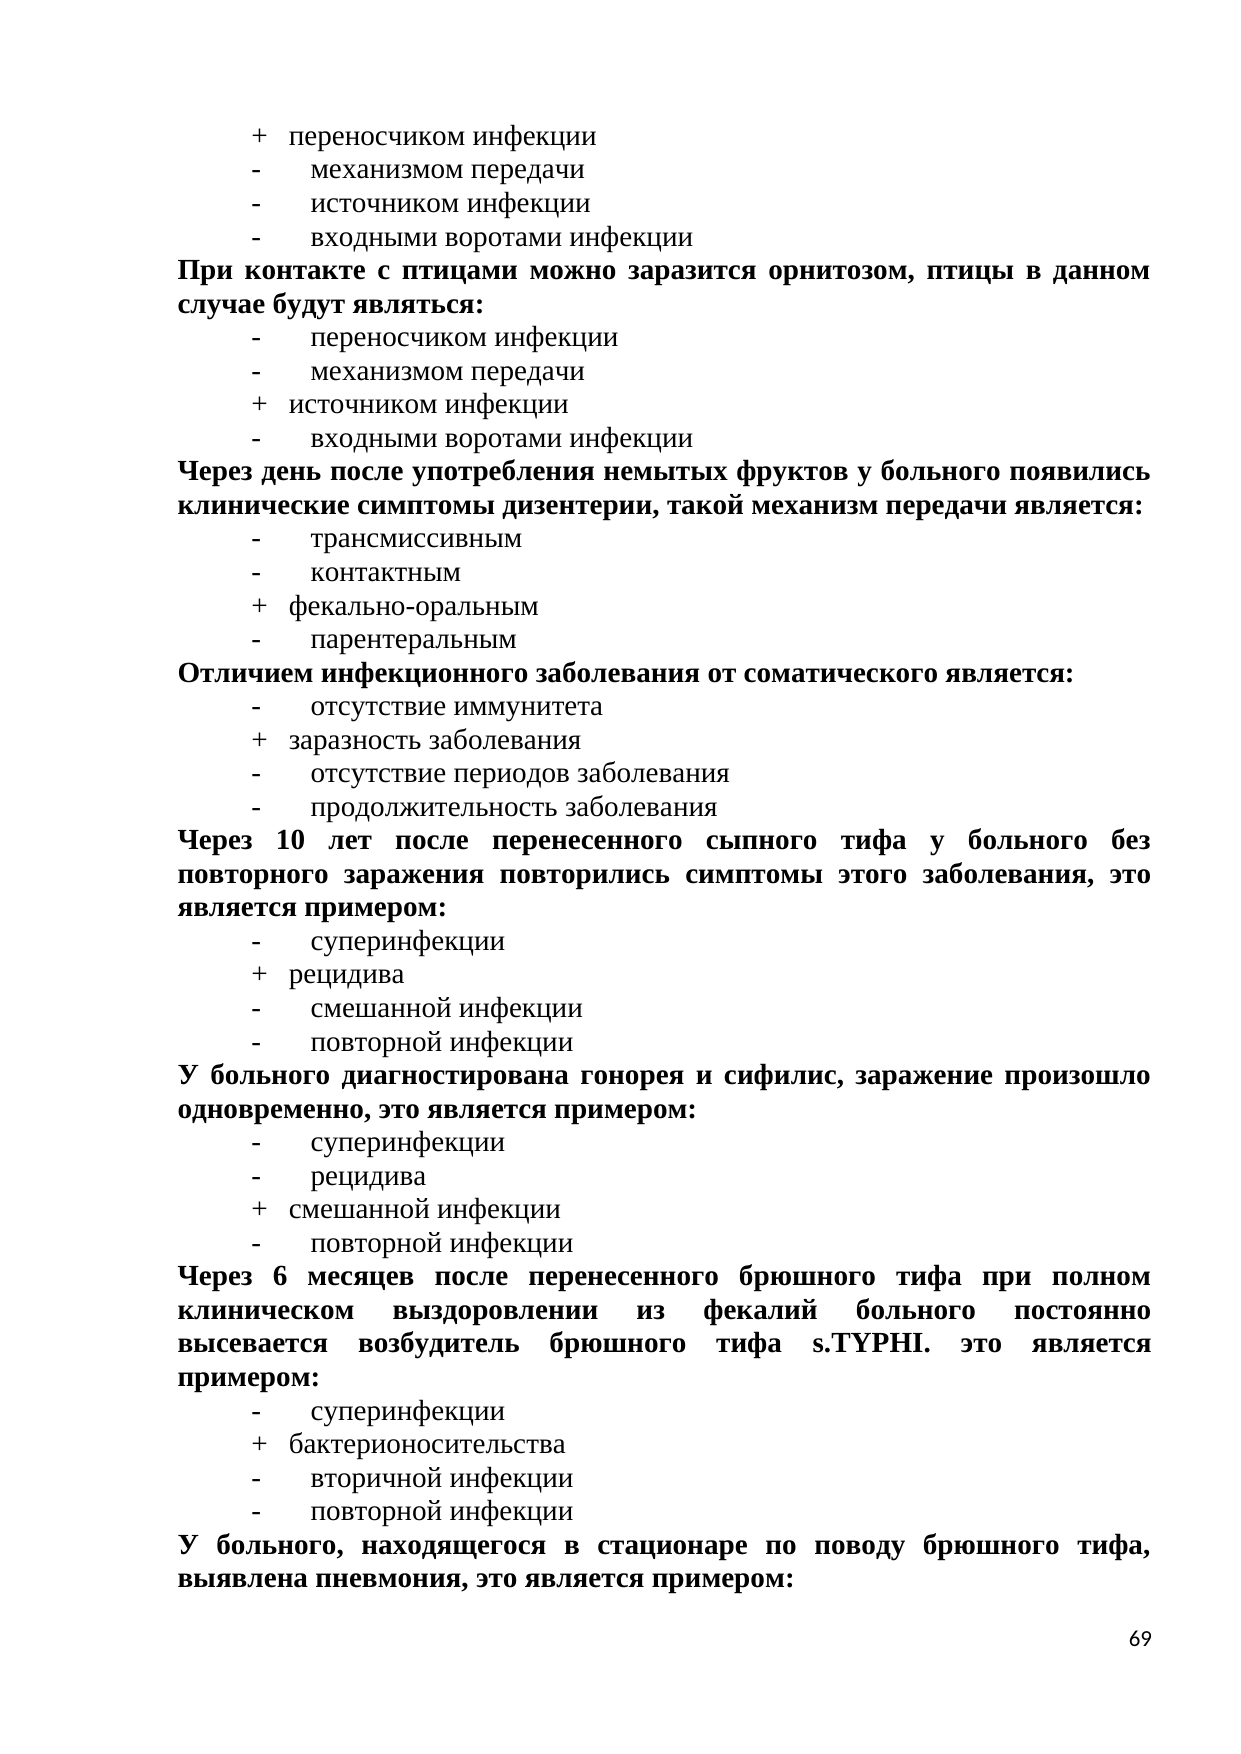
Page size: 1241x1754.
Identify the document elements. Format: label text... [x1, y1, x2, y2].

list повторной инфекции [251, 1493, 1152, 1527]
text У больного, находящегося в стационаре по поводу брюшного тифа, выявлена пневмония, это является примером: [177, 1527, 1152, 1594]
list суперинфекции [251, 923, 1152, 957]
list суперинфекции [251, 1393, 1152, 1426]
text При контакте с птицами можно заразится орнитозом, птицы в данном случае будут являться: [177, 252, 1152, 319]
list фекально-оральным [251, 588, 1152, 621]
list источником инфекции [251, 185, 1152, 219]
list рецидива [251, 1158, 1152, 1191]
list парентеральным [251, 621, 1152, 655]
list трансмиссивным [251, 521, 1152, 554]
list заразность заболевания [251, 722, 1152, 755]
list суперинфекции [251, 1124, 1152, 1158]
text Отличием инфекционного заболевания от соматического является: [177, 655, 1152, 688]
list смешанной инфекции [251, 990, 1152, 1024]
list смешанной инфекции [251, 1191, 1152, 1225]
list отсутствие периодов заболевания [251, 755, 1152, 789]
list механизмом передачи [251, 353, 1152, 386]
list рецидива [251, 957, 1152, 990]
text Через 6 месяцев после перенесенного брюшного тифа при полном клиническом выздоровлении из фекалий больного постоянно высевается возбудитель брюшного тифа s.TYPHI. это является примером: [177, 1258, 1152, 1393]
list механизмом передачи [251, 152, 1152, 185]
list отсутствие иммунитета [251, 688, 1152, 722]
text У больного диагностирована гонорея и сифилис, заражение произошло одновременно, это является примером: [177, 1057, 1152, 1124]
list переносчиком инфекции [251, 319, 1152, 353]
list бактерионосительства [251, 1426, 1152, 1460]
list продолжительность заболевания [251, 789, 1152, 822]
list входными воротами инфекции [251, 219, 1152, 252]
list повторной инфекции [251, 1225, 1152, 1258]
list переносчиком инфекции [251, 118, 1152, 152]
list повторной инфекции [251, 1024, 1152, 1057]
list источником инфекции [251, 386, 1152, 420]
text Через 10 лет после перенесенного сыпного тифа у больного без повторного заражения повторились симптомы этого заболевания, это является примером: [177, 822, 1152, 923]
list контактным [251, 554, 1152, 588]
text Через день после употребления немытых фруктов у больного появились клинические симптомы дизентерии, такой механизм передачи является: [177, 453, 1152, 521]
list входными воротами инфекции [251, 420, 1152, 453]
list вторичной инфекции [251, 1460, 1152, 1493]
